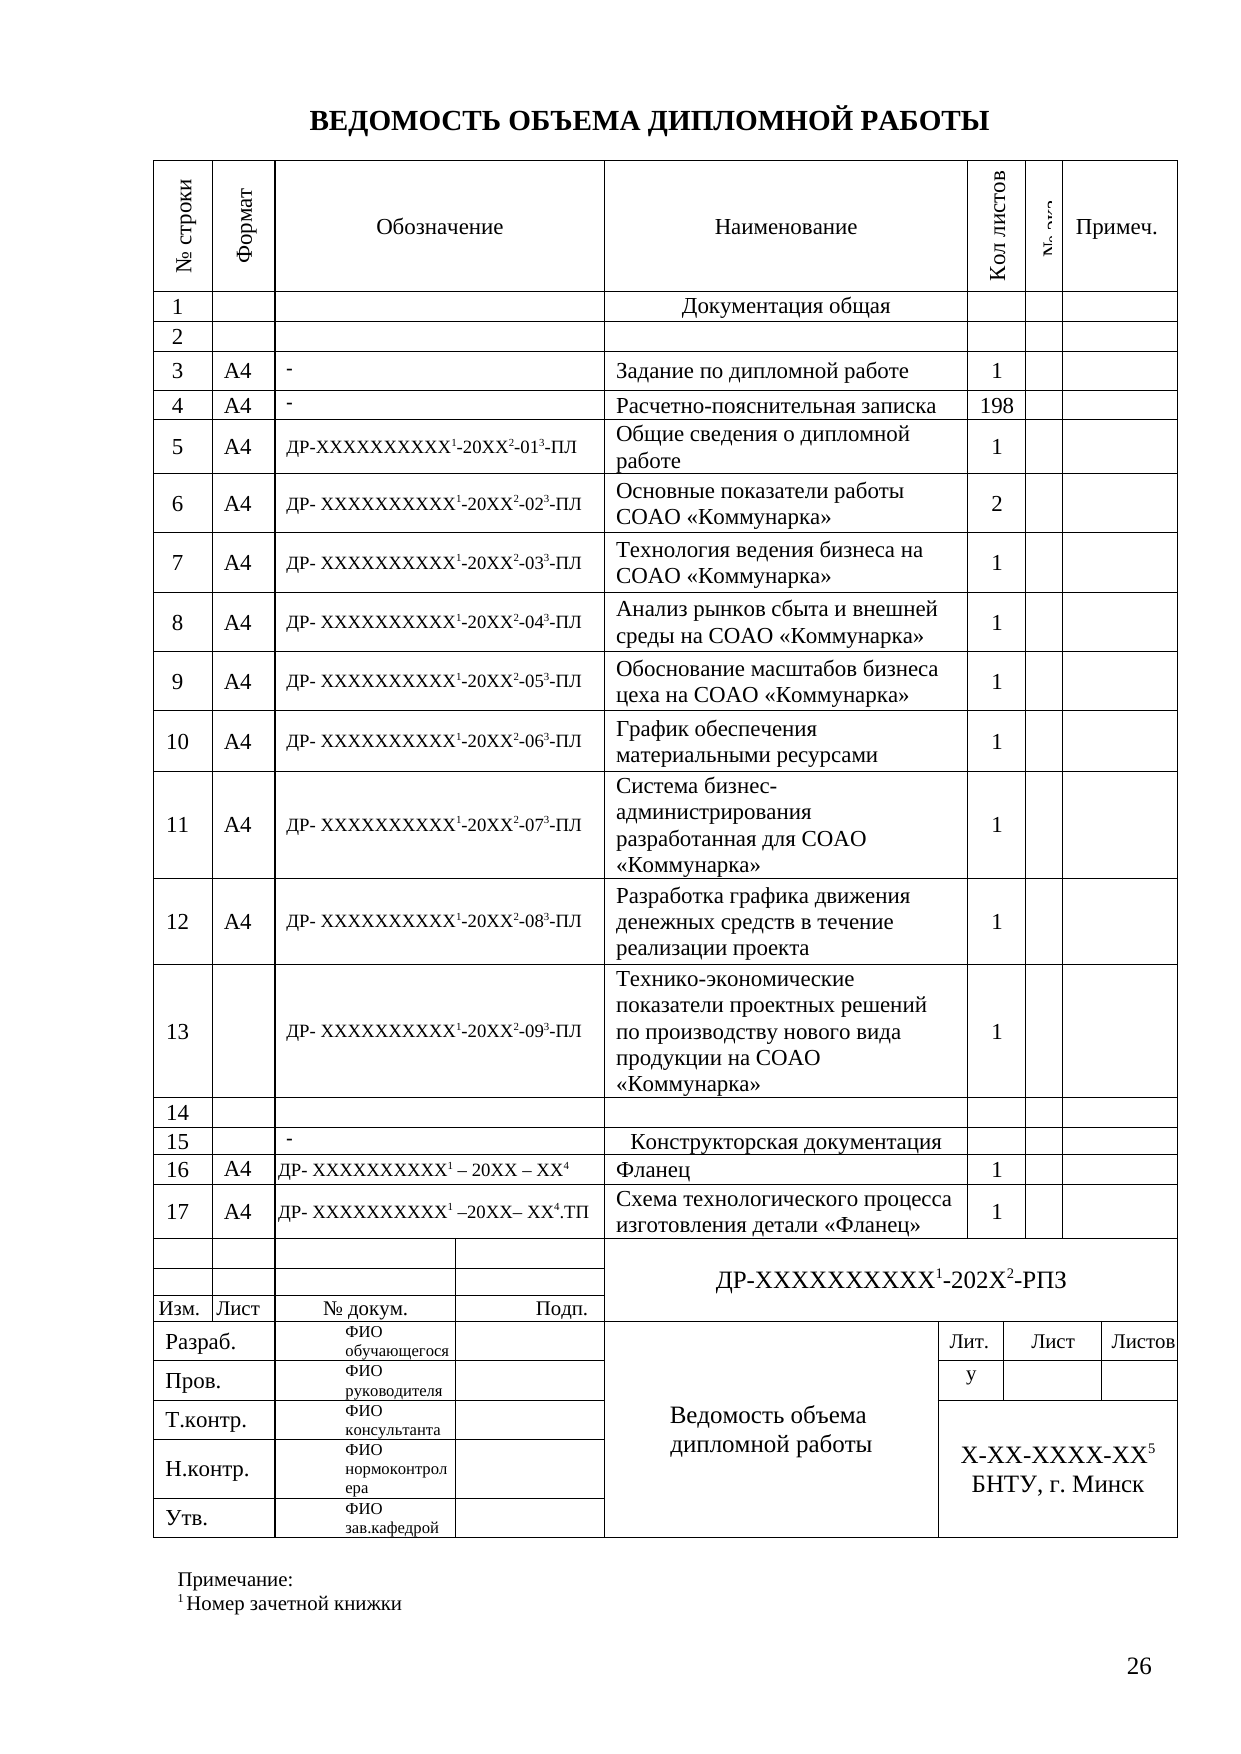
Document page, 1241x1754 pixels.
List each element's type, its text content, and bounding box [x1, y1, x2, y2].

table_cell 16 [154, 1155, 212, 1184]
table_cell [605, 322, 967, 351]
table_cell у [939, 1361, 1003, 1399]
table_cell 2 [968, 474, 1025, 532]
table_cell [1026, 292, 1062, 321]
table_cell Пров. [154, 1361, 274, 1399]
table_cell ДР- ХХХХХХХХХХ1-20ХХ2-073-ПЛ [276, 772, 604, 877]
table_cell ДР- ХХХХХХХХХХ1 –20ХХ– ХХ4.ТП [276, 1185, 604, 1238]
table_cell ДР- ХХХХХХХХХХ1-20ХХ2-093-ПЛ [276, 965, 604, 1097]
table_cell Фланец [605, 1155, 967, 1184]
table_cell Конструкторская документация [605, 1128, 967, 1154]
table_header Формат [213, 161, 274, 291]
table_cell ФИО консультанта [276, 1401, 455, 1439]
table_cell Схема технологического процесса изготовления детали «Фланец» [605, 1185, 967, 1238]
table_cell [276, 1239, 455, 1267]
table_cell [276, 322, 604, 351]
table_cell ДР- ХХХХХХХХХХ1 – 20ХХ – ХХ4 [276, 1155, 604, 1184]
table_cell [154, 1269, 212, 1295]
table_cell Система бизнес-администрирования разработанная для СОАО «Коммунарка» [605, 772, 967, 877]
table_cell А4 [213, 391, 274, 419]
table_cell Обоснование масштабов бизнеса цеха на СОАО «Коммунарка» [605, 652, 967, 710]
table_cell 12 [154, 879, 212, 964]
table_cell Т.контр. [154, 1401, 274, 1439]
table_cell А4 [213, 420, 274, 473]
table_cell [456, 1269, 604, 1295]
table_cell [213, 292, 274, 321]
table_header № строки [154, 161, 212, 291]
table_cell [1026, 1098, 1062, 1127]
table_cell [1063, 474, 1177, 532]
table_cell А4 [213, 533, 274, 592]
subtitle ВЕДОМОСТЬ ОБЪЕМА ДИПЛОМНОЙ РАБОТЫ [148, 103, 1152, 136]
table_cell Общие сведения о дипломной работе [605, 420, 967, 473]
table_cell Н.контр. [154, 1440, 274, 1497]
table_cell [213, 965, 274, 1097]
table_cell А4 [213, 772, 274, 877]
table_cell 8 [154, 593, 212, 651]
table_cell Ведомость объема дипломной работы [605, 1322, 938, 1537]
table_cell [276, 1098, 604, 1127]
table_header Наименование [605, 161, 967, 291]
table_cell [968, 292, 1025, 321]
table_cell Лист [213, 1296, 274, 1321]
table_cell [1063, 1185, 1177, 1238]
table_cell 1 [968, 1155, 1025, 1184]
text 1 Номер зачетной книжки [177, 1591, 1152, 1615]
table_cell [1063, 292, 1177, 321]
table_cell [1026, 652, 1062, 710]
table_cell [154, 1239, 212, 1267]
table_cell 10 [154, 711, 212, 771]
table_cell Подп. [456, 1296, 604, 1321]
table_cell 1 [968, 1185, 1025, 1238]
table_cell 1 [968, 965, 1025, 1097]
table_header Обозначение [276, 161, 604, 291]
table_cell [1063, 533, 1177, 592]
table_cell Технико-экономические показатели проектных решений по производству нового вида продукции на СОАО «Коммунарка» [605, 965, 967, 1097]
table_cell [456, 1239, 604, 1267]
table_cell [1063, 772, 1177, 877]
table_cell Х-ХХ-ХХХХ-ХХ5 БНТУ, г. Минск [939, 1401, 1177, 1537]
table_cell [1026, 352, 1062, 389]
table_cell [1102, 1361, 1177, 1399]
table_cell 1 [968, 533, 1025, 592]
table_cell 13 [154, 965, 212, 1097]
table_cell 3 [154, 352, 212, 389]
table_cell [1026, 420, 1062, 473]
table_cell [213, 1098, 274, 1127]
table_cell [605, 1098, 967, 1127]
table_cell 1 [968, 352, 1025, 389]
table_cell [1026, 711, 1062, 771]
table_cell 6 [154, 474, 212, 532]
table_cell 1 [968, 420, 1025, 473]
table_cell ФИО нормоконтролера [276, 1440, 455, 1497]
table_cell [1026, 879, 1062, 964]
table_cell [1026, 593, 1062, 651]
table_cell Документация общая [605, 292, 967, 321]
table_cell [213, 1239, 274, 1267]
table_cell Утв. [154, 1499, 274, 1537]
table_cell ФИО обучающегося [276, 1322, 455, 1360]
table_cell Листов [1102, 1322, 1177, 1360]
table_cell [1063, 1098, 1177, 1127]
table_cell ДР- ХХХХХХХХХХ1-20ХХ2-023-ПЛ [276, 474, 604, 532]
table_cell А4 [213, 652, 274, 710]
table_cell 1 [968, 711, 1025, 771]
table_cell График обеспечения материальными ресурсами [605, 711, 967, 771]
table_cell [276, 352, 604, 389]
table_cell [276, 292, 604, 321]
table_cell 198 [968, 391, 1025, 419]
table_cell 11 [154, 772, 212, 877]
table_cell ДР- ХХХХХХХХХХ1-20ХХ2-043-ПЛ [276, 593, 604, 651]
table_cell 15 [154, 1128, 212, 1154]
table_cell Лит. [939, 1322, 1003, 1360]
table_cell ДР- ХХХХХХХХХХ1-20ХХ2-053-ПЛ [276, 652, 604, 710]
table_cell А4 [213, 352, 274, 389]
table_cell [1026, 772, 1062, 877]
table_cell 9 [154, 652, 212, 710]
table_cell № докум. [276, 1296, 455, 1321]
table_cell [1063, 711, 1177, 771]
table_cell 2 [154, 322, 212, 351]
table_cell 7 [154, 533, 212, 592]
table_cell [1026, 391, 1062, 419]
table_cell Изм. [154, 1296, 212, 1321]
table_cell [1026, 1128, 1062, 1154]
table_cell [1063, 322, 1177, 351]
table_cell Анализ рынков сбыта и внешней среды на СОАО «Коммунарка» [605, 593, 967, 651]
table_cell 5 [154, 420, 212, 473]
table_cell [456, 1401, 604, 1439]
table_header № экз. [1026, 161, 1062, 291]
table_cell ДР-ХХХХХХХХХХ1-202Х2-РПЗ [605, 1239, 1177, 1321]
table_cell [968, 1098, 1025, 1127]
table_cell Разраб. [154, 1322, 274, 1360]
table_cell [456, 1440, 604, 1497]
table_header Примеч. [1063, 161, 1177, 291]
table_cell А4 [213, 879, 274, 964]
table_cell А4 [213, 1155, 274, 1184]
table_cell Технология ведения бизнеса на СОАО «Коммунарка» [605, 533, 967, 592]
table_cell А4 [213, 593, 274, 651]
table_cell 1 [968, 652, 1025, 710]
table_cell 1 [968, 879, 1025, 964]
table_cell [1026, 322, 1062, 351]
table_cell Лист [1004, 1322, 1101, 1360]
table_cell [1026, 1155, 1062, 1184]
table_cell [968, 1128, 1025, 1154]
table_cell 1 [154, 292, 212, 321]
table_cell ДР- ХХХХХХХХХХ1-20ХХ2-033-ПЛ [276, 533, 604, 592]
table_cell [1063, 391, 1177, 419]
table_cell [1063, 420, 1177, 473]
table_cell 4 [154, 391, 212, 419]
table_cell [213, 1128, 274, 1154]
table_cell [1026, 1185, 1062, 1238]
table_cell Основные показатели работы СОАО «Коммунарка» [605, 474, 967, 532]
table_cell [456, 1499, 604, 1537]
table_cell [1026, 965, 1062, 1097]
table_cell [213, 1269, 274, 1295]
table_cell 1 [968, 772, 1025, 877]
table_cell ДР- ХХХХХХХХХХ1-20ХХ2-083-ПЛ [276, 879, 604, 964]
table_cell ФИО зав.кафедрой [276, 1499, 455, 1537]
table_cell ДР-ХХХХХХХХХХ1-20ХХ2-013-ПЛ [276, 420, 604, 473]
table_cell [456, 1361, 604, 1399]
table_cell А4 [213, 1185, 274, 1238]
table_cell [276, 1269, 455, 1295]
table_cell [1063, 593, 1177, 651]
table_cell [1063, 352, 1177, 389]
table_cell 1 [968, 593, 1025, 651]
table_cell [1063, 1155, 1177, 1184]
table_cell [1004, 1361, 1101, 1399]
table_cell [276, 391, 604, 419]
table_cell Расчетно-пояснительная записка [605, 391, 967, 419]
text Примечание: [177, 1567, 1152, 1591]
table_cell [1026, 474, 1062, 532]
table_cell А4 [213, 711, 274, 771]
table_cell [968, 322, 1025, 351]
table_cell [1026, 533, 1062, 592]
table_cell Задание по дипломной работе [605, 352, 967, 389]
table_cell [213, 322, 274, 351]
table_cell А4 [213, 474, 274, 532]
table_cell [1063, 965, 1177, 1097]
table_cell [456, 1322, 604, 1360]
table_cell [1063, 879, 1177, 964]
table_cell [1063, 1128, 1177, 1154]
table_header Кол листов [968, 161, 1025, 291]
table_cell Разработка графика движения денежных средств в течение реализации проекта [605, 879, 967, 964]
table_cell 14 [154, 1098, 212, 1127]
table_cell ФИО руководителя [276, 1361, 455, 1399]
table_cell [276, 1128, 604, 1154]
table_cell ДР- ХХХХХХХХХХ1-20ХХ2-063-ПЛ [276, 711, 604, 771]
table_cell [1063, 652, 1177, 710]
table_cell 17 [154, 1185, 212, 1238]
